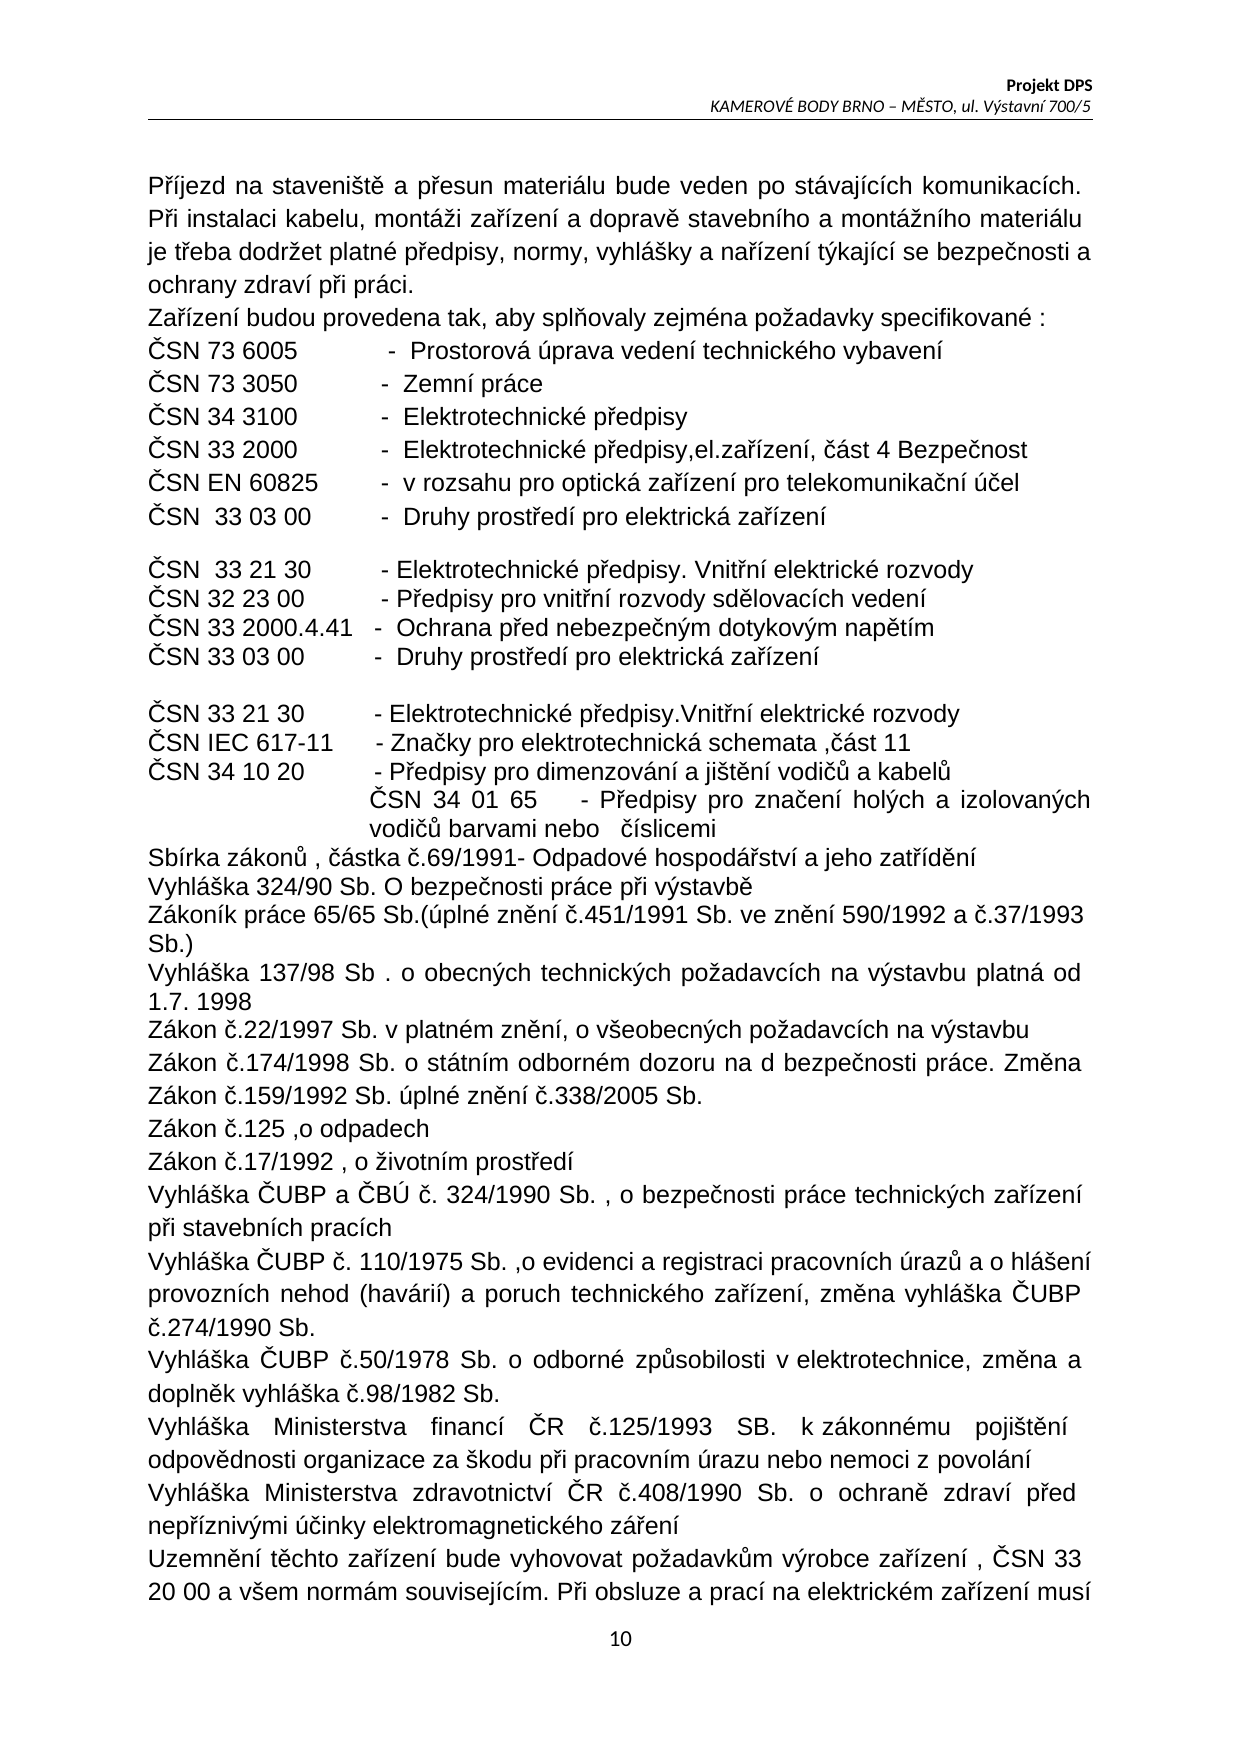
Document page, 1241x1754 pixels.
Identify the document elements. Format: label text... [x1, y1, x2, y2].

text ČSN 33 03 00 - Druhy prostředí pro elektrická zařízení [118, 642, 1093, 670]
text Vyhláška 324/90 Sb. O bezpečnosti práce při výstavbě [118, 872, 1093, 900]
text ČSN 34 01 65 - Předpisy pro značení holých a izolovaných vodičů barvami nebo číslicemi [118, 785, 1093, 843]
list Zákon č.17/1992 , o životním prostředí [118, 1147, 1093, 1176]
list ČSN 33 2000 - Elektrotechnické předpisy,el.zařízení, část 4 Bezpečnost [118, 435, 1093, 464]
list Zákon č.174/1998 Sb. o státním odborném dozoru na d bezpečnosti práce. Změna Zákon č.159/1992 Sb. úplné znění č.338/2005 Sb. [118, 1048, 1093, 1110]
text ČSN 32 23 00 - Předpisy pro vnitřní rozvody sdělovacích vedení [118, 584, 1093, 613]
text ČSN 33 2000.4.41 - Ochrana před nebezpečným dotykovým napětím [118, 613, 1093, 642]
list Zákon č.22/1997 Sb. v platném znění, o všeobecných požadavcích na výstavbu [118, 1015, 1093, 1044]
list ČSN 73 6005 - Prostorová úprava vedení technického vybavení [118, 336, 1093, 365]
text ČSN 34 10 20 - Předpisy pro dimenzování a jištění vodičů a kabelů [118, 757, 1093, 785]
list Vyhláška ČUBP č. 110/1975 Sb. ,o evidenci a registraci pracovních úrazů a o hlášení provozních nehod (havárií) a poruch technického zařízení, změna vyhláška ČUBP č.274/1990 Sb. [118, 1246, 1093, 1341]
text ČSN IEC 617-11 - Značky pro elektrotechnická schemata ,část 11 [118, 728, 1093, 757]
list Vyhláška Ministerstva financí ČR č.125/1993 SB. k zákonnému pojištění odpovědnosti organizace za škodu při pracovním úrazu nebo nemoci z povolání [118, 1412, 1093, 1473]
list Příjezd na staveniště a přesun materiálu bude veden po stávajících komunikacích. Při instalaci kabelu, montáži zařízení a dopravě stavebního a montážního materiálu je třeba dodržet platné předpisy, normy, vyhlášky a nařízení týkající se bezpečnosti a ochrany zdraví při práci. [118, 171, 1093, 299]
text ČSN 33 21 30 - Elektrotechnické předpisy. Vnitřní elektrické rozvody [118, 555, 1093, 584]
list ČSN 34 3100 - Elektrotechnické předpisy [118, 402, 1093, 431]
list ČSN 33 03 00 - Druhy prostředí pro elektrická zařízení [118, 501, 1093, 530]
list ČSN EN 60825 - v rozsahu pro optická zařízení pro telekomunikační účel [118, 468, 1093, 497]
list Vyhláška ČUBP a ČBÚ č. 324/1990 Sb. , o bezpečnosti práce technických zařízení při stavebních pracích [118, 1180, 1093, 1242]
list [118, 1544, 1093, 1605]
text Zákoník práce 65/65 Sb.(úplné znění č.451/1991 Sb. ve znění 590/1992 a č.37/1993 Sb.) [118, 900, 1093, 958]
list Zákon č.125 ,o odpadech [118, 1114, 1093, 1143]
list Zařízení budou provedena tak, aby splňovaly zejména požadavky specifikované : [118, 303, 1093, 332]
list Vyhláška Ministerstva zdravotnictví ČR č.408/1990 Sb. o ochraně zdraví před nepříznivými účinky elektromagnetického záření [118, 1478, 1093, 1539]
text Vyhláška 137/98 Sb . o obecných technických požadavcích na výstavbu platná od 1.7. 1998 [118, 958, 1093, 1015]
text ČSN 33 21 30 - Elektrotechnické předpisy.Vnitřní elektrické rozvody [118, 699, 1093, 728]
list ČSN 73 3050 - Zemní práce [118, 369, 1093, 398]
list Vyhláška ČUBP č.50/1978 Sb. o odborné způsobilosti v elektrotechnice, změna a doplněk vyhláška č.98/1982 Sb. [118, 1346, 1093, 1407]
text Sbírka zákonů , částka č.69/1991- Odpadové hospodářství a jeho zatřídění [118, 843, 1093, 872]
